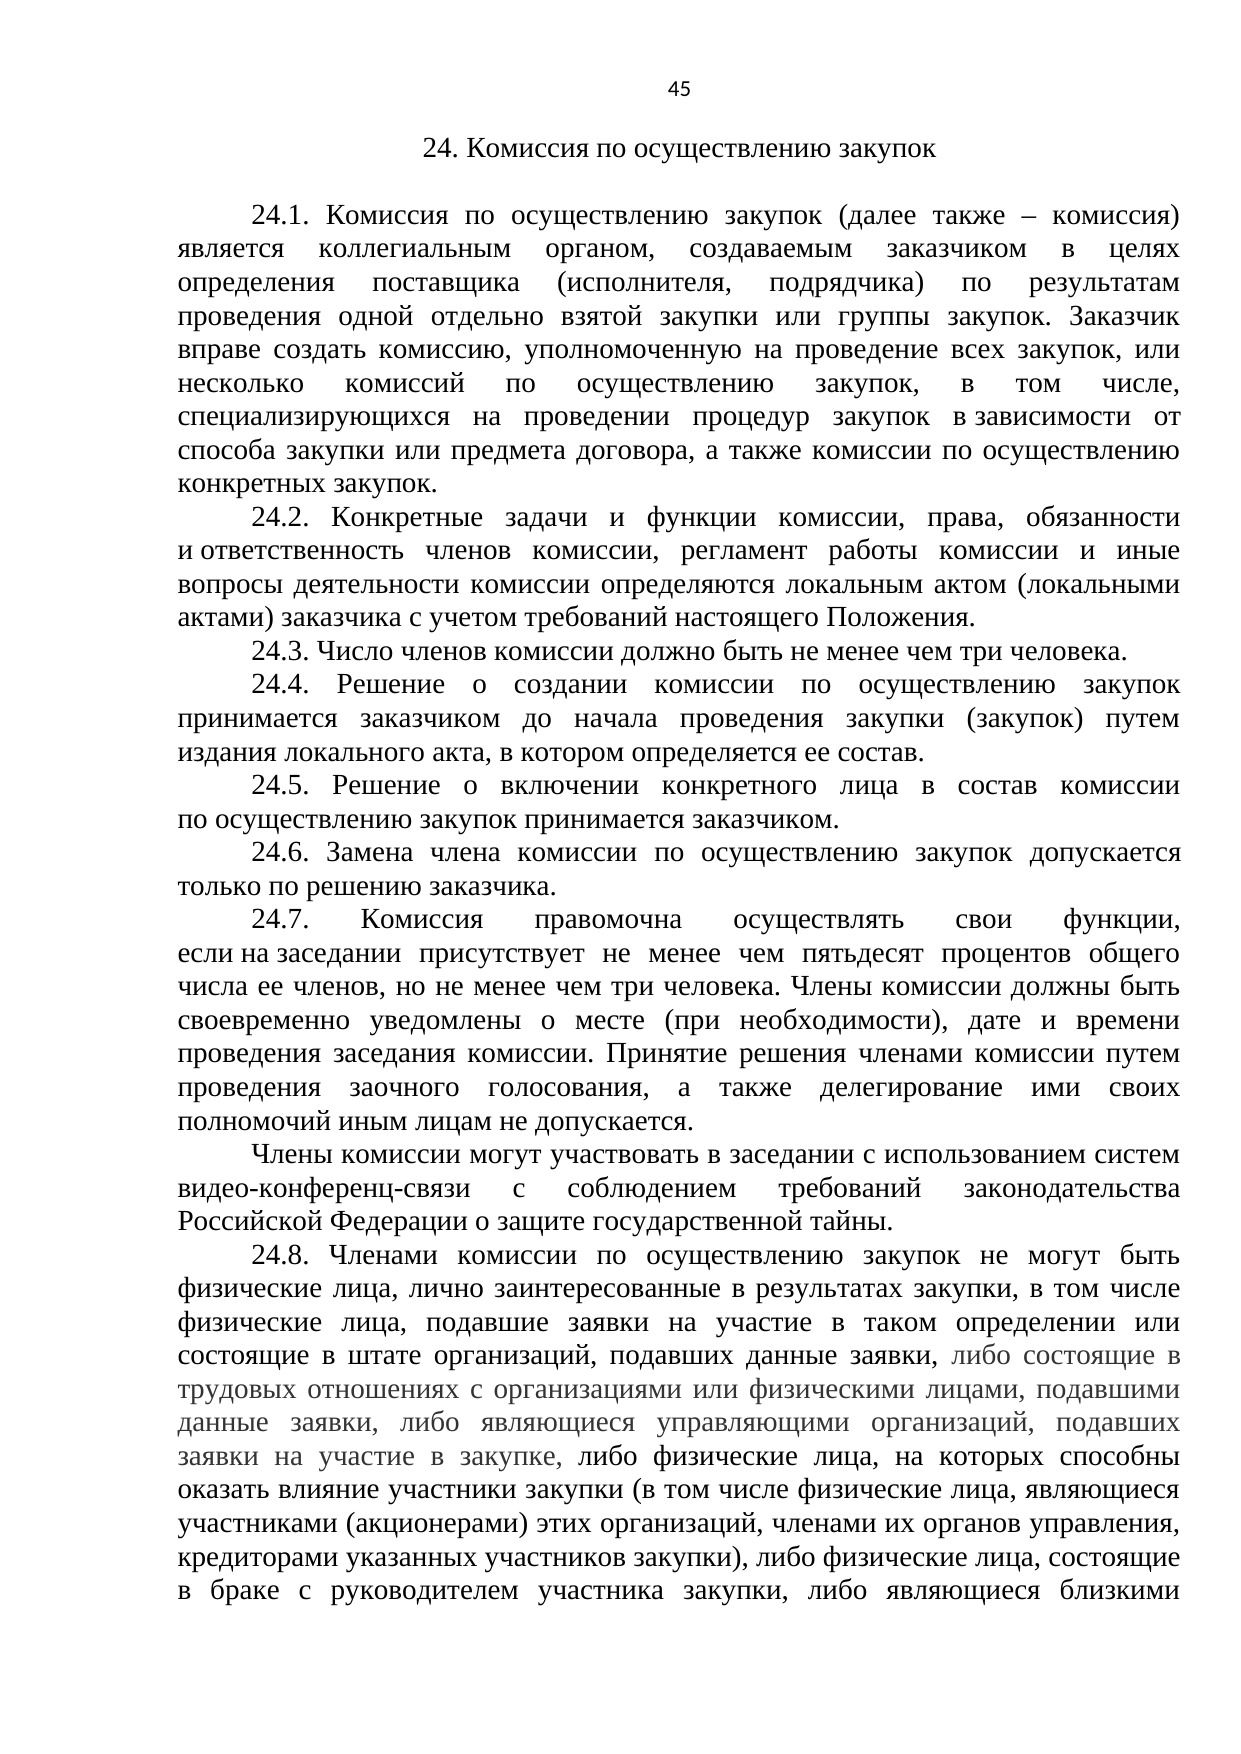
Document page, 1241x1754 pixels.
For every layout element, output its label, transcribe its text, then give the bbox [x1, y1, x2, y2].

text 24.1. Комиссия по осуществлению закупок (далее также – комиссия) является коллегиальным органом, создаваемым заказчиком в целях определения поставщика (исполнителя, подрядчика) по результатам проведения одной отдельно взятой закупки или группы закупок. Заказчик вправе создать комиссию, уполномоченную на проведение всех закупок, или несколько комиссий по осуществлению закупок, в том числе, специализирующихся на проведении процедур закупок в зависимости от способа закупки или предмета договора, а также комиссии по осуществлению конкретных закупок. [177, 197, 1181, 499]
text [177, 1237, 1181, 1606]
text 24.4. Решение о создании комиссии по осуществлению закупок принимается заказчиком до начала проведения закупки (закупок) путем издания локального акта, в котором определяется ее состав. [177, 667, 1181, 767]
text 24.6. Замена члена комиссии по осуществлению закупок допускается только по решению заказчика. [177, 834, 1181, 901]
text 24.3. Число членов комиссии должно быть не менее чем три человека. [177, 633, 1181, 667]
text 24.2. Конкретные задачи и функции комиссии, права, обязанности и ответственность членов комиссии, регламент работы комиссии и иные вопросы деятельности комиссии определяются локальным актом (локальными актами) заказчика с учетом требований настоящего Положения. [177, 499, 1181, 633]
subtitle 24. Комиссия по осуществлению закупок [177, 130, 1181, 163]
text 24.7. Комиссия правомочна осуществлять свои функции, если на заседании присутствует не менее чем пятьдесят процентов общего числа ее членов, но не менее чем три человека. Члены комиссии должны быть своевременно уведомлены о месте (при необходимости), дате и времени проведения заседания комиссии. Принятие решения членами комиссии путем проведения заочного голосования, а также делегирование ими своих полномочий иным лицам не допускается. [177, 901, 1181, 1136]
text Члены комиссии могут участвовать в заседании с использованием систем видео-конференц-связи с соблюдением требований законодательства Российской Федерации о защите государственной тайны. [177, 1136, 1181, 1237]
text 24.5. Решение о включении конкретного лица в состав комиссии по осуществлению закупок принимается заказчиком. [177, 767, 1181, 834]
